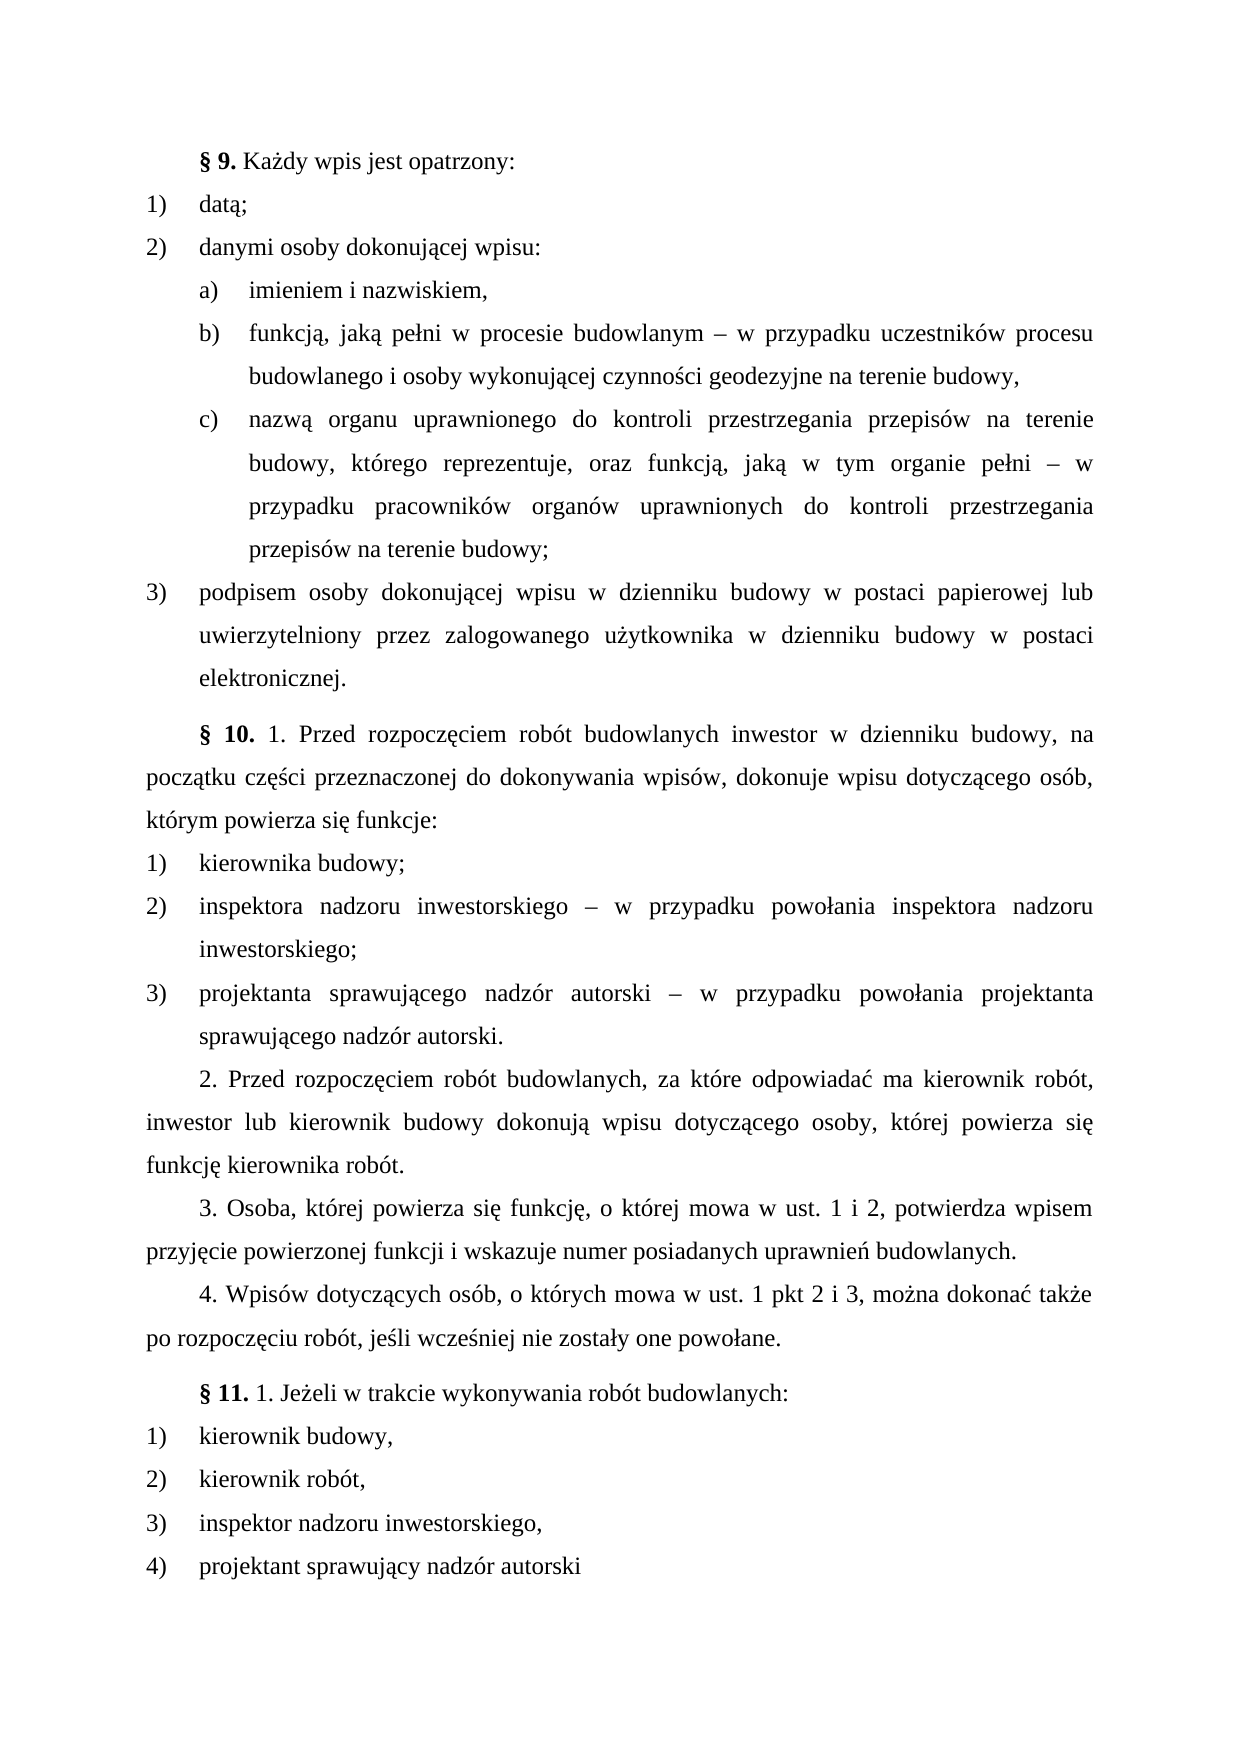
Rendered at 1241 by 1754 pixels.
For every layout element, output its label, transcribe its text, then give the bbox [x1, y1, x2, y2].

text 1) kierownika budowy; [146, 848, 1094, 877]
text 2) inspektora nadzoru inwestorskiego – w przypadku powołania inspektora nadzoru inwestorskiego; [146, 891, 1094, 963]
text 2. Przed rozpoczęciem robót budowlanych, za które odpowiadać ma kierownik robót, inwestor lub kierownik budowy dokonują wpisu dotyczącego osoby, której powierza się funkcję kierownika robót. [146, 1064, 1094, 1179]
text 4) projektant sprawujący nadzór autorski [146, 1551, 1094, 1579]
text § 9. Każdy wpis jest opatrzony: [146, 146, 1094, 174]
text c) nazwą organu uprawnionego do kontroli przestrzegania przepisów na terenie budowy, którego reprezentuje, oraz funkcją, jaką w tym organie pełni – w przypadku pracowników organów uprawnionych do kontroli przestrzegania przepisów na terenie budowy; [199, 404, 1094, 563]
text a) imieniem i nazwiskiem, [199, 275, 1094, 304]
text b) funkcją, jaką pełni w procesie budowlanym – w przypadku uczestników procesu budowlanego i osoby wykonującej czynności geodezyjne na terenie budowy, [199, 318, 1094, 390]
text 1) datą; [146, 189, 1094, 218]
text § 11. 1. Jeżeli w trakcie wykonywania robót budowlanych: [146, 1378, 1094, 1407]
text 3) projektanta sprawującego nadzór autorski – w przypadku powołania projektanta sprawującego nadzór autorski. [146, 978, 1094, 1049]
text 2) danymi osoby dokonującej wpisu: [146, 232, 1094, 261]
text 4. Wpisów dotyczących osób, o których mowa w ust. 1 pkt 2 i 3, można dokonać także po rozpoczęciu robót, jeśli wcześniej nie zostały one powołane. [146, 1279, 1094, 1351]
text § 10. 1. Przed rozpoczęciem robót budowlanych inwestor w dzienniku budowy, na początku części przeznaczonej do dokonywania wpisów, dokonuje wpisu dotyczącego osób, którym powierza się funkcje: [146, 719, 1094, 834]
text 1) kierownik budowy, [146, 1421, 1094, 1450]
text 3) podpisem osoby dokonującej wpisu w dzienniku budowy w postaci papierowej lub uwierzytelniony przez zalogowanego użytkownika w dzienniku budowy w postaci elektronicznej. [146, 577, 1094, 692]
text 3. Osoba, której powierza się funkcję, o której mowa w ust. 1 i 2, potwierdza wpisem przyjęcie powierzonej funkcji i wskazuje numer posiadanych uprawnień budowlanych. [146, 1193, 1094, 1265]
text 3) inspektor nadzoru inwestorskiego, [146, 1508, 1094, 1536]
text 2) kierownik robót, [146, 1464, 1094, 1493]
